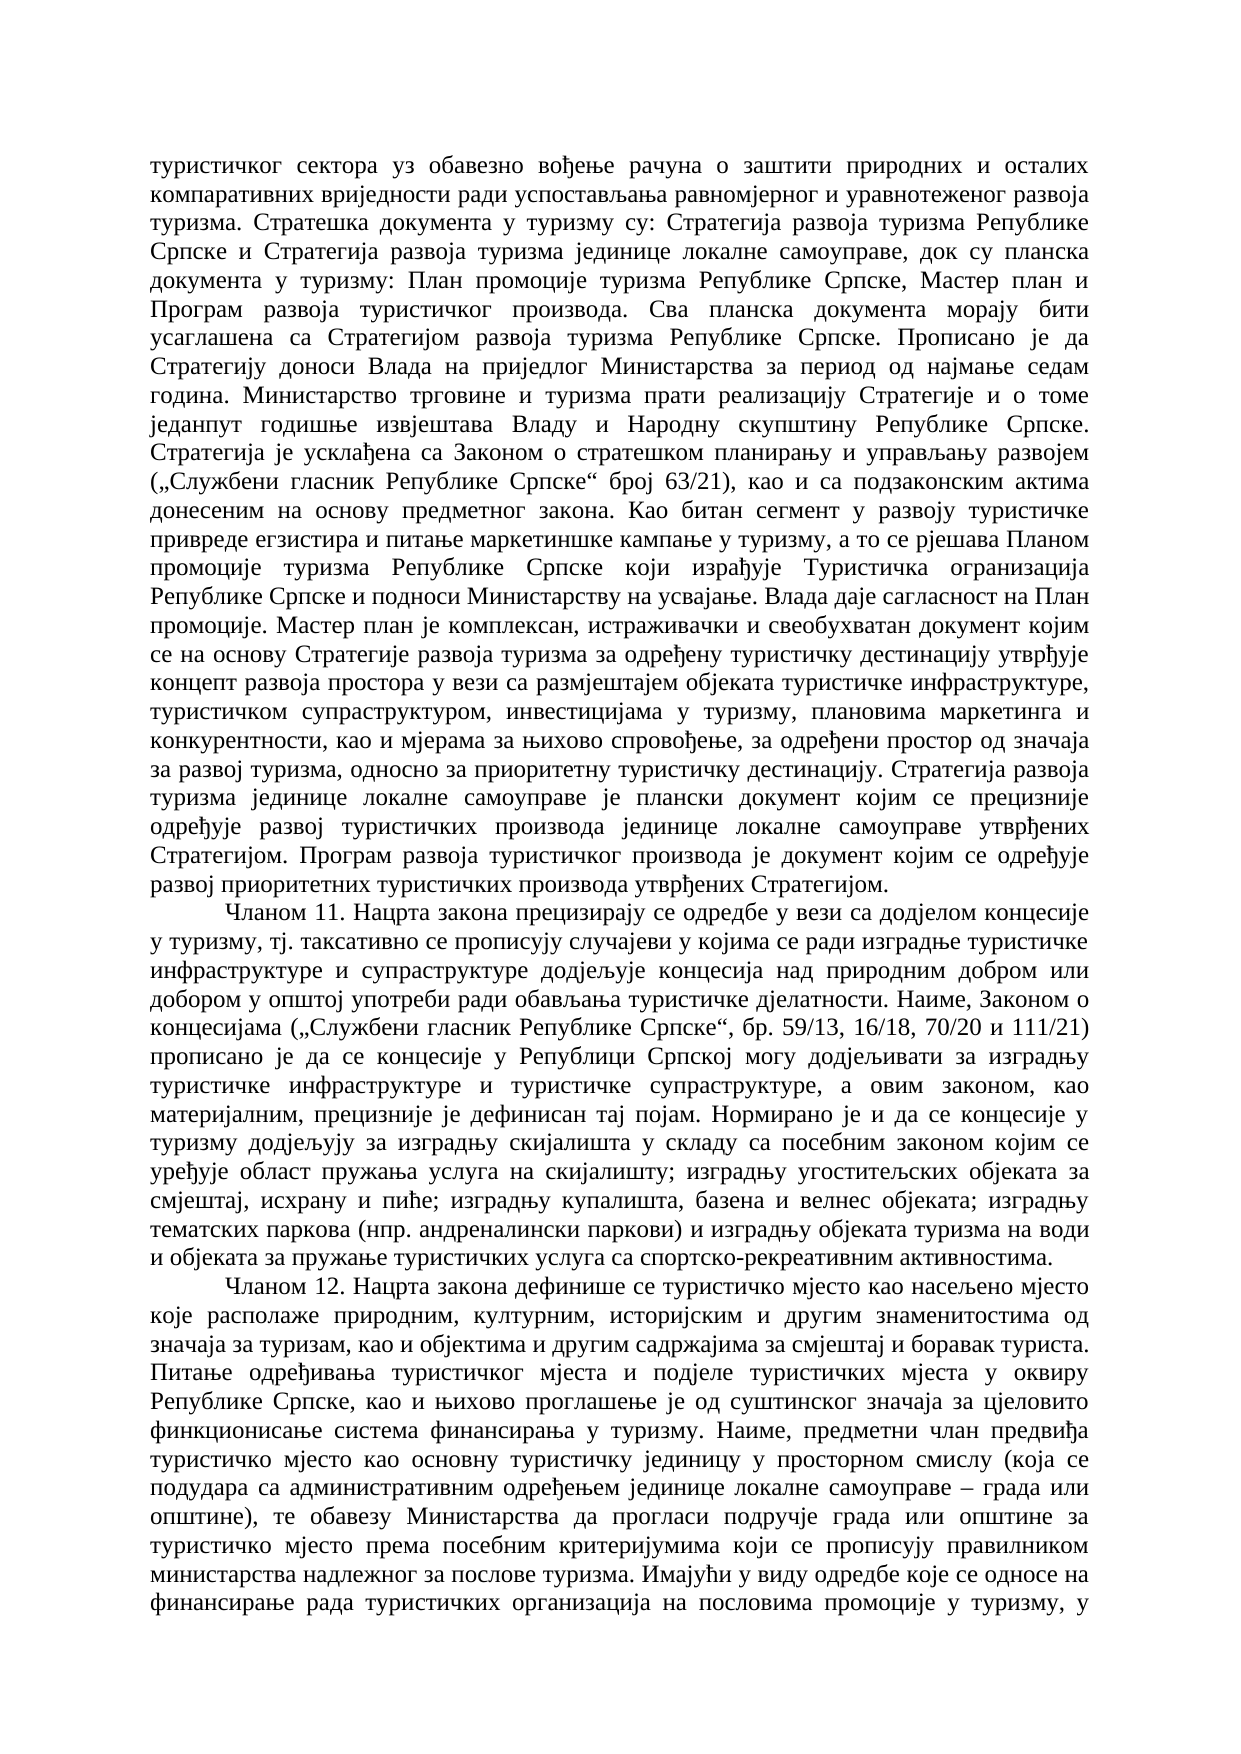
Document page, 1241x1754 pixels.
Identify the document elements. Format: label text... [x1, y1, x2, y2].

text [150, 150, 1090, 897]
text Чланом 11. Нацрта закона прецизирају се одредбе у вези са додјелом концесије у туризму, тј. таксативно се прописују случајеви у којима се ради изградње туристичке инфраструктуре и супраструктуре додјељује концесија над природним добром или добором у општој употреби ради обављања туристичке дјелатности. Наиме, Законом о концесијама („Службени гласник Републике Српске“, бр. 59/13, 16/18, 70/20 и 111/21) прописано је да се концесије у Републици Српској могу додјељивати за изградњу туристичке инфраструктуре и туристичке супраструктуре, а овим законом, као материјалним, прецизније је дефинисан тај појам. Нормирано је и да се концесије у туризму додјељују за изградњу скијалишта у складу са посебним законом којим се уређује област пружања услуга на скијалишту; изградњу угоститељских објеката за смјештај, исхрану и пиће; изградњу купалишта, базена и велнес објеката; изградњу тематских паркова (нпр. андреналински паркови) и изградњу објеката туризма на води и објеката за пружање туристичких услуга са спортско-рекреативним активностима. [150, 897, 1090, 1271]
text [150, 1271, 1090, 1616]
